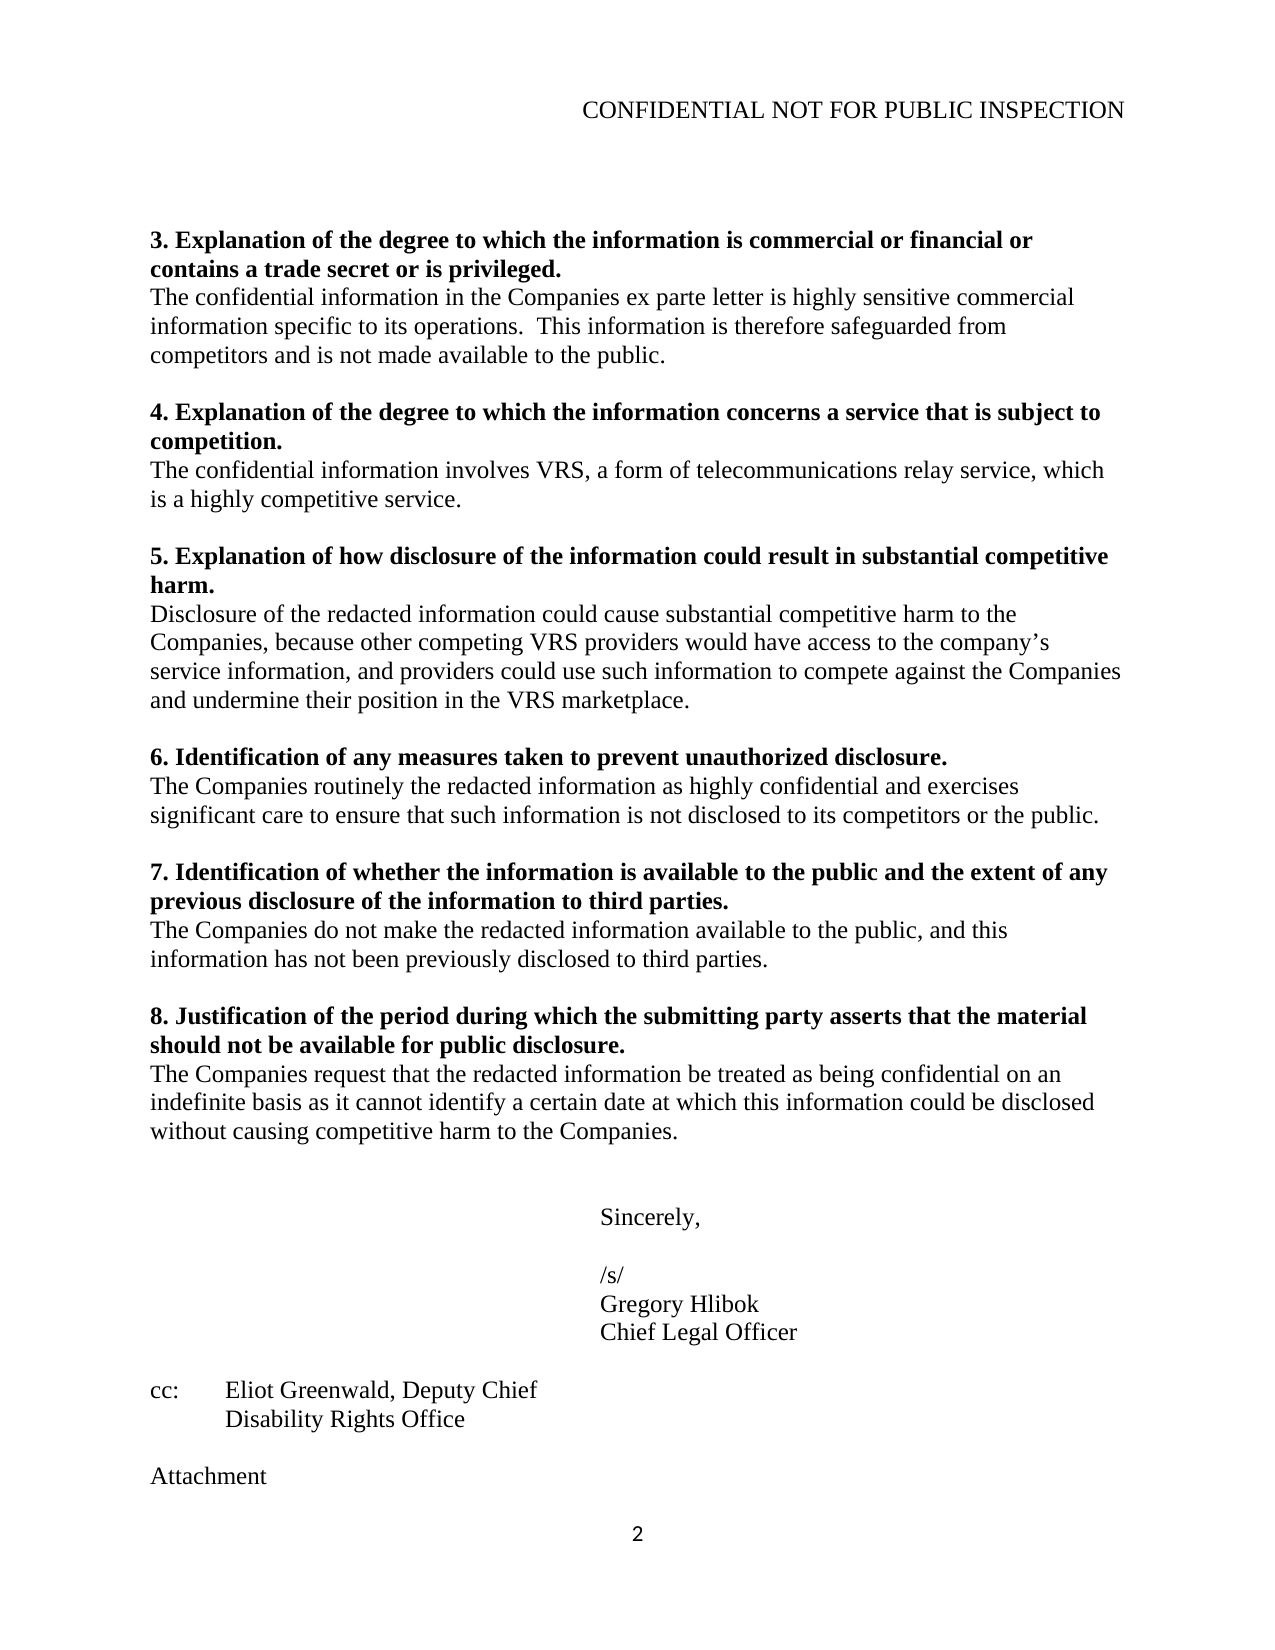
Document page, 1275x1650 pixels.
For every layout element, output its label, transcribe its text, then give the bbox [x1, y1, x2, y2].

text The Companies routinely the redacted information as highly confidential and exercises significant care to ensure that such information is not disclosed to its competitors or the public. [150, 771, 1125, 829]
text The confidential information in the Companies ex parte letter is highly sensitive commercial information specific to its operations. This information is therefore safeguarded from competitors and is not made available to the public. [150, 282, 1125, 369]
text 3. Explanation of the degree to which the information is commercial or financial or contains a trade secret or is privileged. [150, 225, 1125, 282]
text /s/ [525, 1260, 1125, 1289]
text The Companies do not make the redacted information available to the public, and this information has not been previously disclosed to third parties. [150, 915, 1125, 972]
text 5. Explanation of how disclosure of the information could result in substantial competitive harm. [150, 541, 1125, 599]
text Attachment [150, 1461, 1125, 1490]
text The confidential information involves VRS, a form of telecommunications relay service, which is a highly competitive service. [150, 455, 1125, 512]
text cc: Eliot Greenwald, Deputy Chief [150, 1375, 1125, 1404]
text Chief Legal Officer [525, 1317, 1125, 1346]
text 8. Justification of the period during which the submitting party asserts that the material should not be available for public disclosure. [150, 1001, 1125, 1059]
text The Companies request that the redacted information be treated as being confidential on an indefinite basis as it cannot identify a certain date at which this information could be disclosed without causing competitive harm to the Companies. [150, 1059, 1125, 1145]
text Disclosure of the redacted information could cause substantial competitive harm to the Companies, because other competing VRS providers would have access to the company’s service information, and providers could use such information to compete against the Companies and undermine their position in the VRS marketplace. [150, 599, 1125, 714]
text 6. Identification of any measures taken to prevent unauthorized disclosure. [150, 742, 1125, 771]
text 4. Explanation of the degree to which the information concerns a service that is subject to competition. [150, 397, 1125, 455]
text Gregory Hlibok [525, 1289, 1125, 1317]
text Disability Rights Office [150, 1404, 1125, 1432]
text Sincerely, [525, 1202, 1125, 1231]
text 7. Identification of whether the information is available to the public and the extent of any previous disclosure of the information to third parties. [150, 857, 1125, 915]
